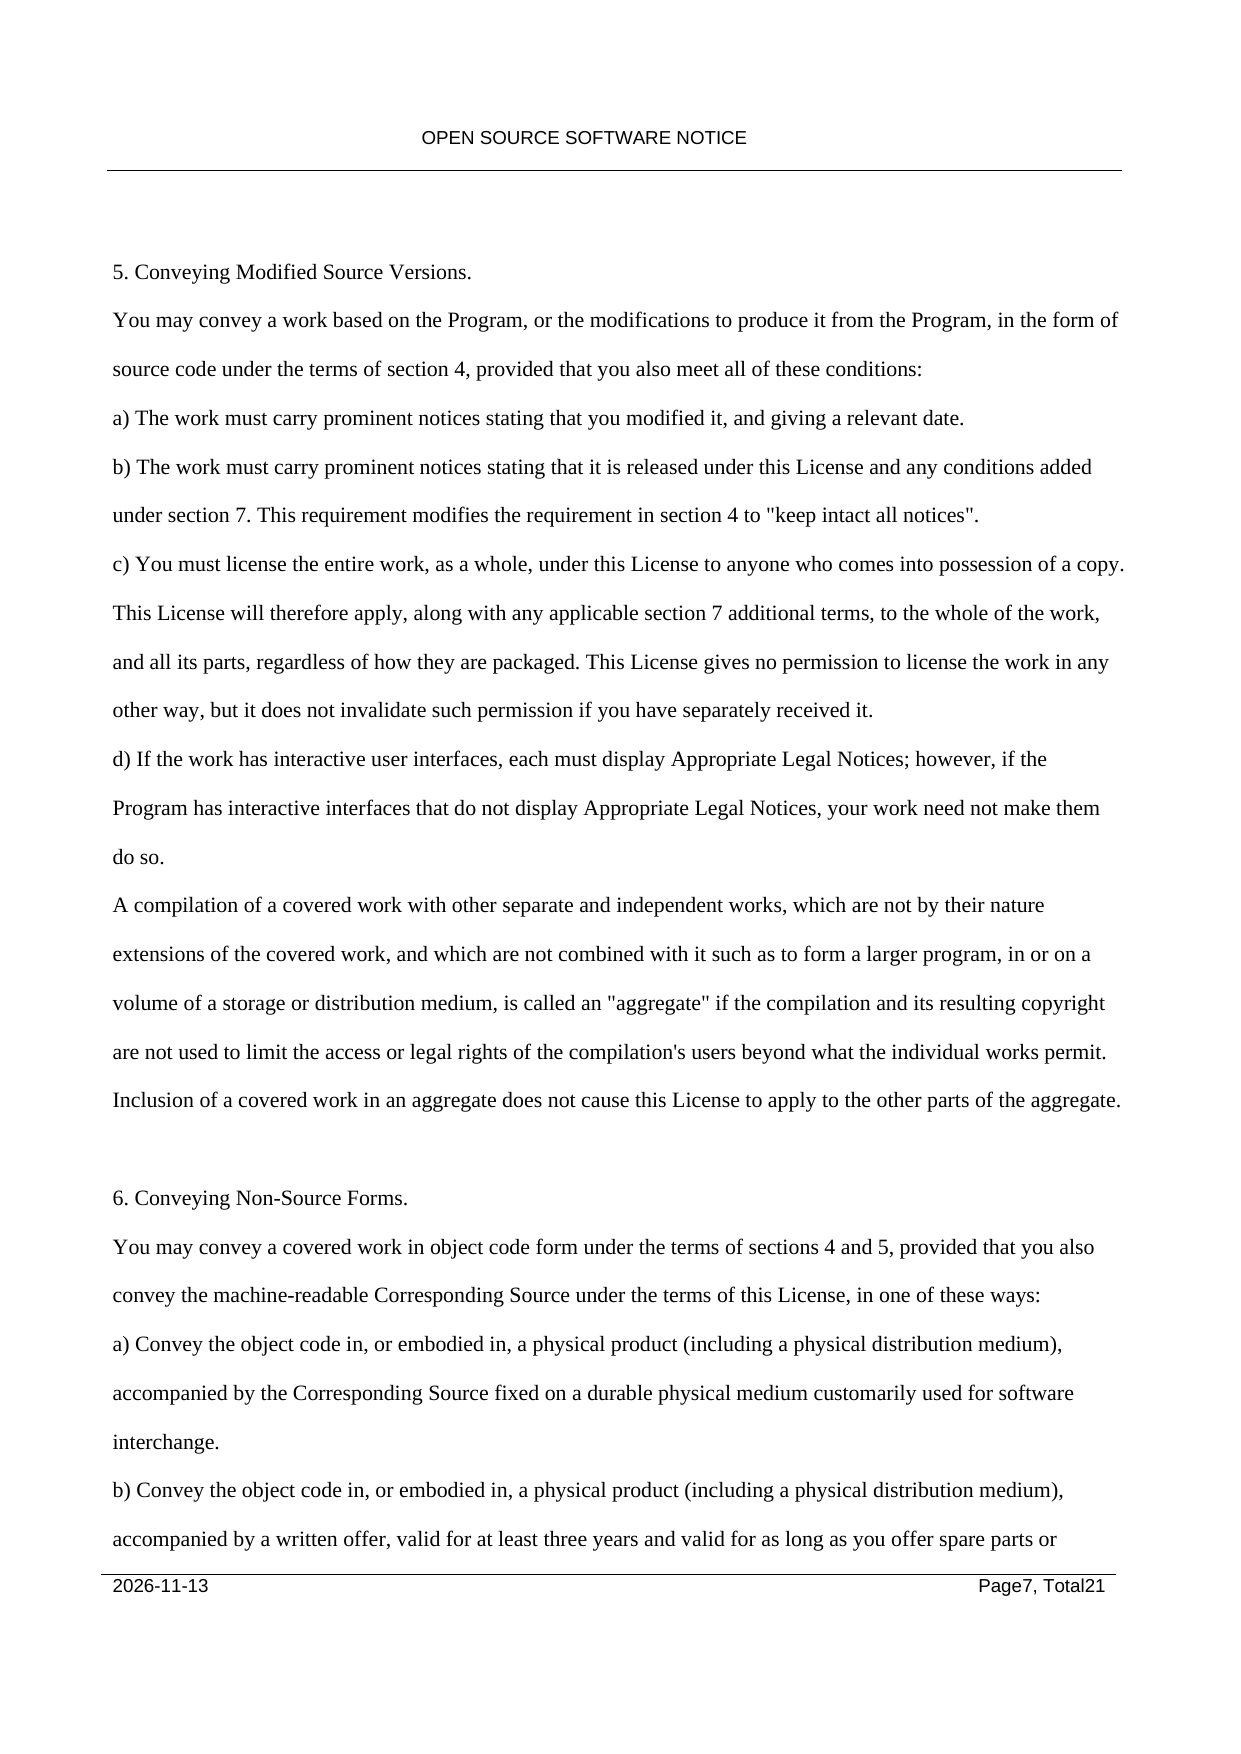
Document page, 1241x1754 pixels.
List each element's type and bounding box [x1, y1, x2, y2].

text [112, 206, 1128, 1555]
